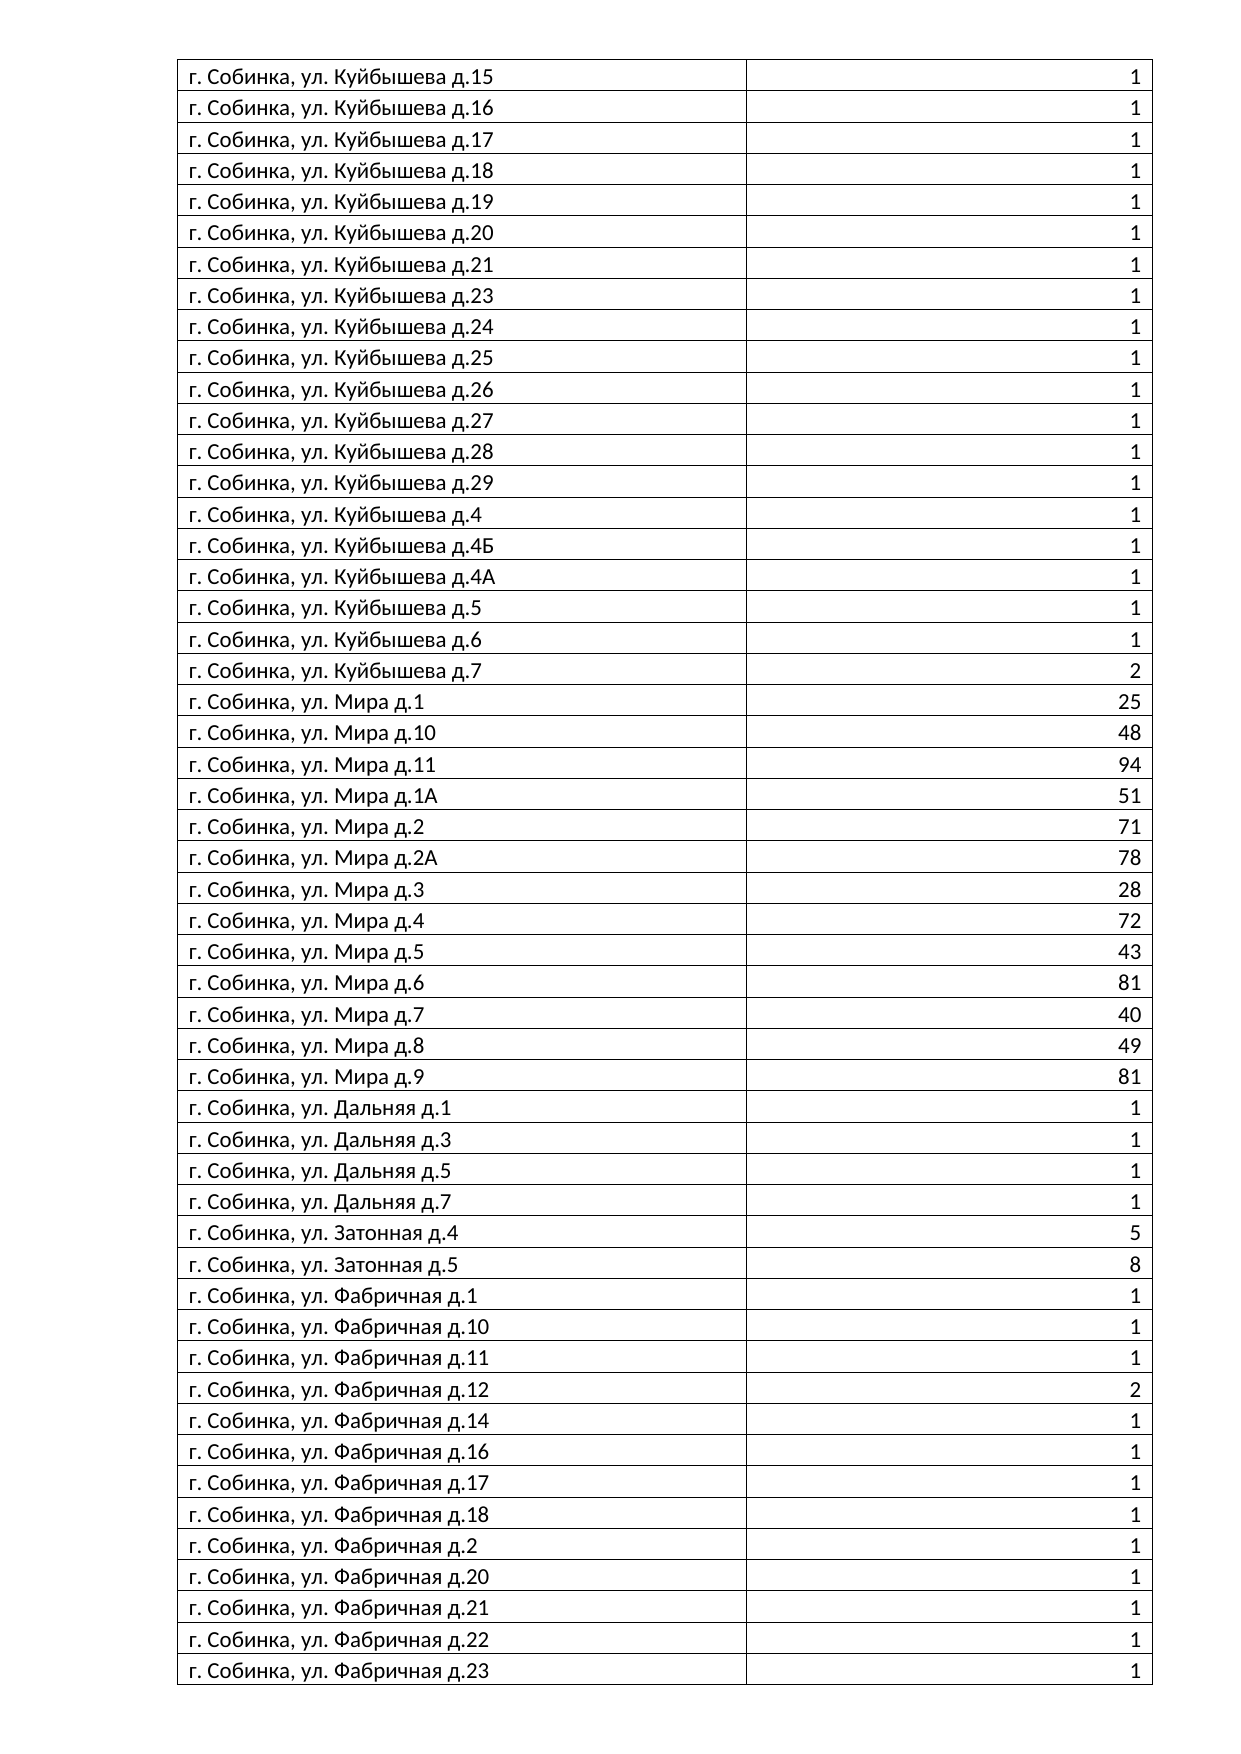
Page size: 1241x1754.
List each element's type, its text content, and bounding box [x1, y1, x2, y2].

table_cell г. Собинка, ул. Куйбышева д.15 [178, 60, 746, 90]
table_cell г. Собинка, ул. Мира д.1 [178, 685, 746, 715]
table_cell г. Собинка, ул. Мира д.7 [178, 998, 746, 1028]
table_cell г. Собинка, ул. Дальняя д.5 [178, 1154, 746, 1184]
table_cell 1 [747, 279, 1152, 309]
table_cell 1 [747, 341, 1152, 372]
table_cell 1 [747, 1404, 1152, 1434]
table_cell 2 [747, 654, 1152, 684]
table_cell г. Собинка, ул. Куйбышева д.4 [178, 498, 746, 528]
table_cell 1 [747, 1154, 1152, 1184]
table_cell г. Собинка, ул. Мира д.11 [178, 748, 746, 778]
table_cell г. Собинка, ул. Затонная д.5 [178, 1248, 746, 1278]
table_cell 1 [747, 435, 1152, 465]
table_cell 1 [747, 60, 1152, 90]
table_cell г. Собинка, ул. Куйбышева д.19 [178, 185, 746, 215]
table_cell 5 [747, 1216, 1152, 1247]
table_cell 78 [747, 841, 1152, 872]
table_cell г. Собинка, ул. Куйбышева д.4А [178, 560, 746, 590]
table_cell г. Собинка, ул. Мира д.8 [178, 1029, 746, 1059]
table_cell 1 [747, 1498, 1152, 1528]
table_cell г. Собинка, ул. Куйбышева д.7 [178, 654, 746, 684]
table_cell 1 [747, 1279, 1152, 1309]
table_cell г. Собинка, ул. Фабричная д.1 [178, 1279, 746, 1309]
table_cell 1 [747, 91, 1152, 122]
table_cell г. Собинка, ул. Мира д.6 [178, 966, 746, 997]
table_cell 1 [747, 373, 1152, 403]
table_cell 1 [747, 466, 1152, 497]
table_cell 1 [747, 123, 1152, 153]
table_cell 40 [747, 998, 1152, 1028]
table_cell 1 [747, 1466, 1152, 1497]
table_cell 1 [747, 529, 1152, 559]
table_cell 81 [747, 966, 1152, 997]
table_cell г. Собинка, ул. Затонная д.4 [178, 1216, 746, 1247]
table_cell г. Собинка, ул. Куйбышева д.4Б [178, 529, 746, 559]
table_cell 1 [747, 1623, 1152, 1653]
table_cell г. Собинка, ул. Мира д.2 [178, 810, 746, 840]
table_cell 81 [747, 1060, 1152, 1090]
table_cell г. Собинка, ул. Куйбышева д.29 [178, 466, 746, 497]
table_cell г. Собинка, ул. Куйбышева д.25 [178, 341, 746, 372]
table_cell г. Собинка, ул. Фабричная д.18 [178, 1498, 746, 1528]
table_cell 1 [747, 1435, 1152, 1465]
table_cell г. Собинка, ул. Куйбышева д.21 [178, 248, 746, 278]
table_cell 1 [747, 248, 1152, 278]
table_cell 25 [747, 685, 1152, 715]
table_cell г. Собинка, ул. Фабричная д.20 [178, 1560, 746, 1590]
table_cell г. Собинка, ул. Куйбышева д.23 [178, 279, 746, 309]
table_cell г. Собинка, ул. Дальняя д.7 [178, 1185, 746, 1215]
table_cell 1 [747, 154, 1152, 184]
table_cell г. Собинка, ул. Фабричная д.10 [178, 1310, 746, 1340]
table_cell г. Собинка, ул. Куйбышева д.16 [178, 91, 746, 122]
table_cell 1 [747, 1341, 1152, 1372]
table_cell 1 [747, 1091, 1152, 1122]
table_cell г. Собинка, ул. Куйбышева д.28 [178, 435, 746, 465]
table_cell 8 [747, 1248, 1152, 1278]
table_cell 1 [747, 623, 1152, 653]
table_cell г. Собинка, ул. Куйбышева д.26 [178, 373, 746, 403]
table_cell 1 [747, 1529, 1152, 1559]
table_cell г. Собинка, ул. Фабричная д.21 [178, 1591, 746, 1622]
table_cell г. Собинка, ул. Куйбышева д.20 [178, 216, 746, 247]
table_cell 94 [747, 748, 1152, 778]
table_cell г. Собинка, ул. Фабричная д.17 [178, 1466, 746, 1497]
table_cell 72 [747, 904, 1152, 934]
table_cell 43 [747, 935, 1152, 965]
table_cell г. Собинка, ул. Фабричная д.12 [178, 1373, 746, 1403]
table_cell г. Собинка, ул. Куйбышева д.17 [178, 123, 746, 153]
table_cell г. Собинка, ул. Фабричная д.14 [178, 1404, 746, 1434]
table_cell 1 [747, 310, 1152, 340]
table_cell г. Собинка, ул. Фабричная д.23 [178, 1654, 746, 1684]
table_cell г. Собинка, ул. Дальняя д.1 [178, 1091, 746, 1122]
table_cell г. Собинка, ул. Куйбышева д.27 [178, 404, 746, 434]
table_cell г. Собинка, ул. Мира д.9 [178, 1060, 746, 1090]
table_cell 1 [747, 1654, 1152, 1684]
table_cell 28 [747, 873, 1152, 903]
table_cell 71 [747, 810, 1152, 840]
table_cell 1 [747, 498, 1152, 528]
table_cell 49 [747, 1029, 1152, 1059]
table_cell г. Собинка, ул. Фабричная д.2 [178, 1529, 746, 1559]
table_cell г. Собинка, ул. Мира д.4 [178, 904, 746, 934]
table_cell г. Собинка, ул. Куйбышева д.6 [178, 623, 746, 653]
table_cell 1 [747, 591, 1152, 622]
table_cell г. Собинка, ул. Куйбышева д.24 [178, 310, 746, 340]
table_cell г. Собинка, ул. Фабричная д.11 [178, 1341, 746, 1372]
table_cell г. Собинка, ул. Мира д.2А [178, 841, 746, 872]
table_cell г. Собинка, ул. Мира д.1А [178, 779, 746, 809]
table_cell г. Собинка, ул. Фабричная д.22 [178, 1623, 746, 1653]
table_cell г. Собинка, ул. Мира д.5 [178, 935, 746, 965]
table_cell 1 [747, 404, 1152, 434]
table_cell 1 [747, 1591, 1152, 1622]
table_cell 51 [747, 779, 1152, 809]
table_cell 1 [747, 1310, 1152, 1340]
table_cell 1 [747, 1560, 1152, 1590]
table_cell г. Собинка, ул. Мира д.3 [178, 873, 746, 903]
table_cell 1 [747, 185, 1152, 215]
table_cell 1 [747, 216, 1152, 247]
table_cell г. Собинка, ул. Дальняя д.3 [178, 1123, 746, 1153]
table_cell г. Собинка, ул. Фабричная д.16 [178, 1435, 746, 1465]
table_cell г. Собинка, ул. Куйбышева д.5 [178, 591, 746, 622]
table_cell 1 [747, 560, 1152, 590]
table_cell 48 [747, 716, 1152, 747]
table_cell 1 [747, 1123, 1152, 1153]
table_cell 1 [747, 1185, 1152, 1215]
table_cell 2 [747, 1373, 1152, 1403]
table_cell г. Собинка, ул. Мира д.10 [178, 716, 746, 747]
table_cell г. Собинка, ул. Куйбышева д.18 [178, 154, 746, 184]
